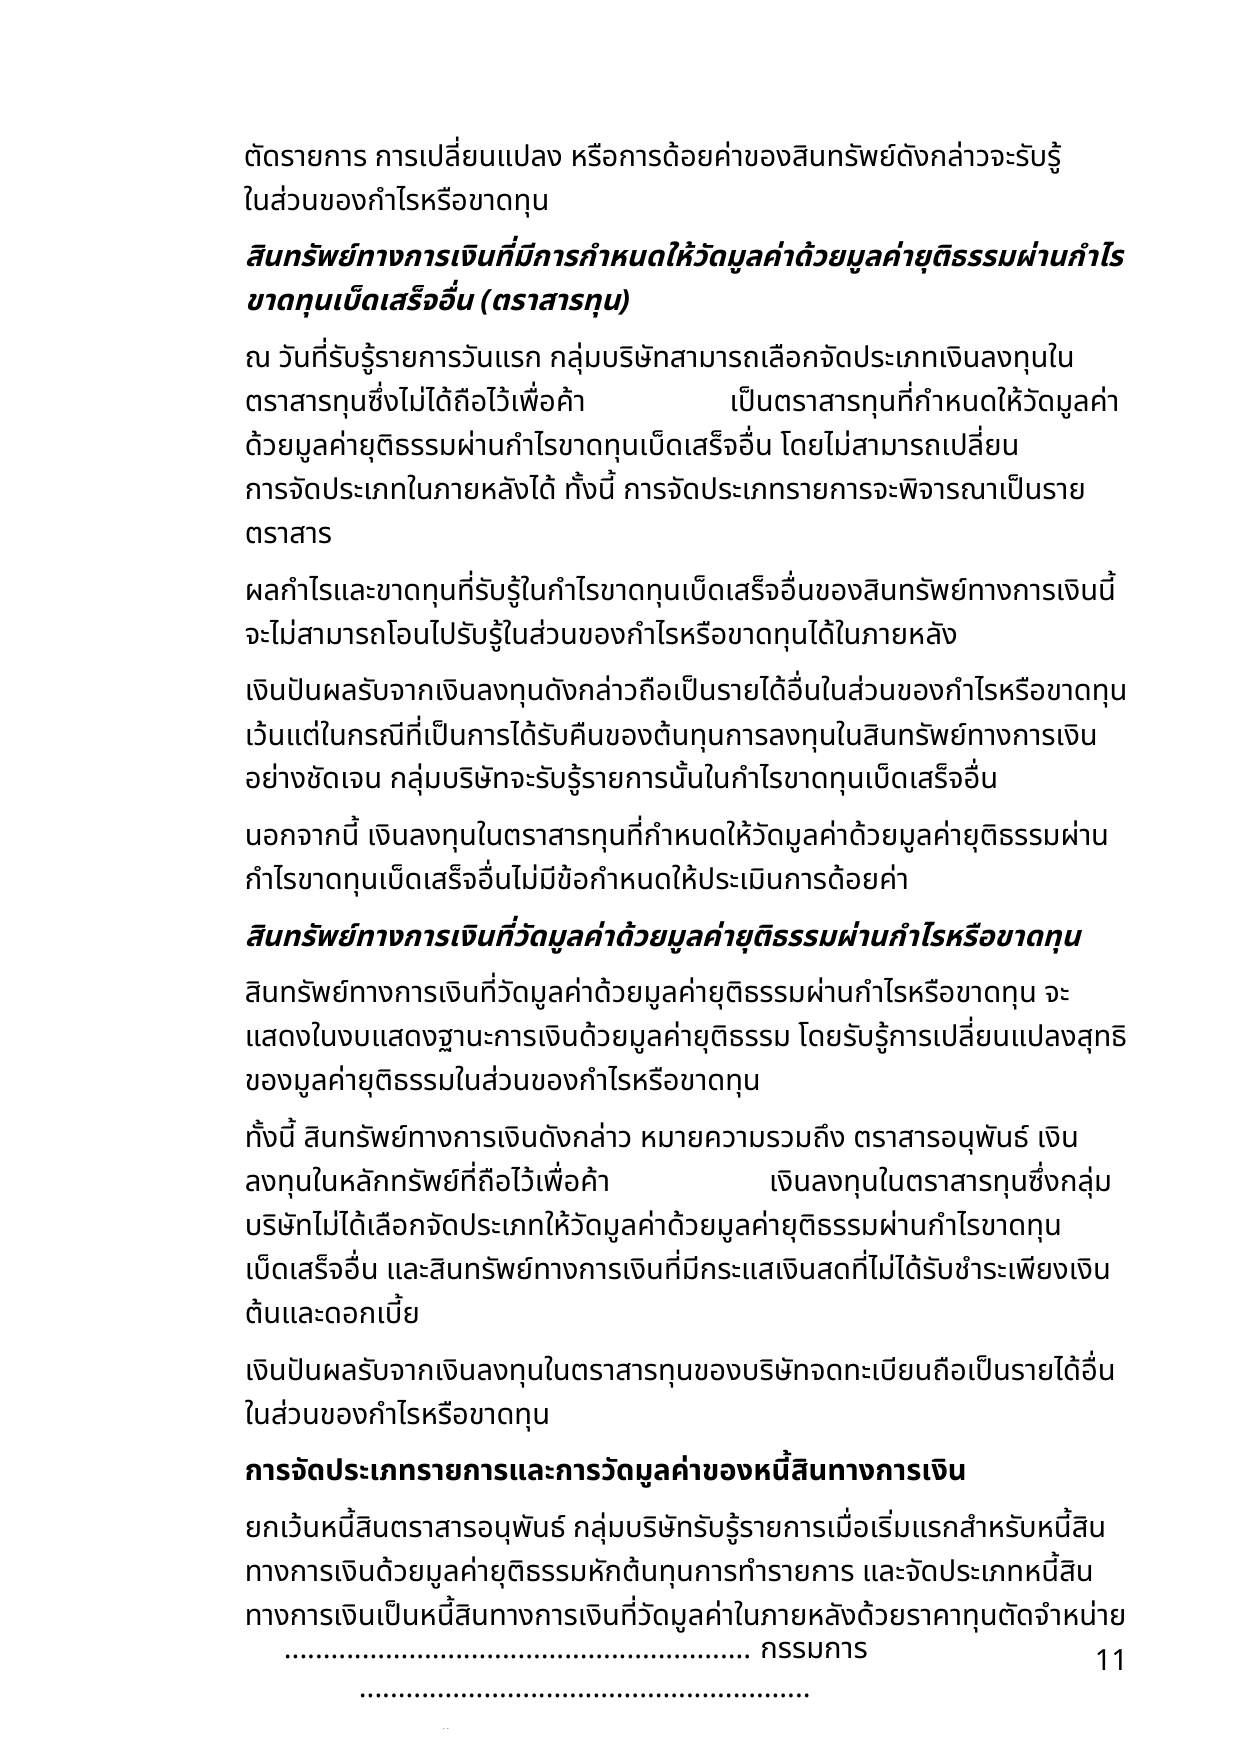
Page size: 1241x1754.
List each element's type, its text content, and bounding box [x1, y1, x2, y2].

text สินทรัพย์ทางการเงินที่วัดมูลค่าด้วยมูลค่ายุติธรรมผ่านกำไรหรือขาดทุน [244, 915, 1128, 959]
text สินทรัพย์ทางการเงินที่มีการกำหนดให้วัดมูลค่าด้วยมูลค่ายุติธรรมผ่านกำไรขาดทุนเบ็ดเสร็จอื่น (ตราสารทุน) [244, 236, 1128, 324]
text ทั้งนี้ สินทรัพย์ทางการเงินดังกล่าว หมายความรวมถึง ตราสารอนุพันธ์ เงินลงทุนในหลักทรัพย์ที่ถือไว้เพื่อค้า เงินลงทุนในตราสารทุนซึ่งกลุ่มบริษัทไม่ได้เลือกจัดประเภทให้วัดมูลค่าด้วยมูลค่ายุติธรรมผ่านกำไรขาดทุนเบ็ดเสร็จอื่น และสินทรัพย์ทางการเงินที่มีกระแสเงินสดที่ไม่ได้รับชำระเพียงเงินต้นและดอกเบี้ย [244, 1116, 1128, 1337]
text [244, 135, 1128, 223]
text สินทรัพย์ทางการเงินที่วัดมูลค่าด้วยมูลค่ายุติธรรมผ่านกำไรหรือขาดทุน จะแสดงในงบแสดงฐานะการเงินด้วยมูลค่ายุติธรรม โดยรับรู้การเปลี่ยนแปลงสุทธิของมูลค่ายุติธรรมในส่วนของกำไรหรือขาดทุน [244, 972, 1128, 1104]
text ผลกำไรและขาดทุนที่รับรู้ในกำไรขาดทุนเบ็ดเสร็จอื่นของสินทรัพย์ทางการเงินนี้จะไม่สามารถโอนไปรับรู้ในส่วนของกำไรหรือขาดทุนได้ในภายหลัง [244, 569, 1128, 657]
text นอกจากนี้ เงินลงทุนในตราสารทุนที่กำหนดให้วัดมูลค่าด้วยมูลค่ายุติธรรมผ่านกำไรขาดทุนเบ็ดเสร็จอื่นไม่มีข้อกำหนดให้ประเมินการด้อยค่า [244, 814, 1128, 903]
text ณ วันที่รับรู้รายการวันแรก กลุ่มบริษัทสามารถเลือกจัดประเภทเงินลงทุนในตราสารทุนซึ่งไม่ได้ถือไว้เพื่อค้า เป็นตราสารทุนที่กำหนดให้วัดมูลค่าด้วยมูลค่ายุติธรรมผ่านกำไรขาดทุนเบ็ดเสร็จอื่น โดยไม่สามารถเปลี่ยน การจัดประเภทในภายหลังได้ ทั้งนี้ การจัดประเภทรายการจะพิจารณาเป็นรายตราสาร [244, 336, 1128, 557]
text เงินปันผลรับจากเงินลงทุนดังกล่าวถือเป็นรายได้อื่นในส่วนของกำไรหรือขาดทุน เว้นแต่ในกรณีที่เป็นการได้รับคืนของต้นทุนการลงทุนในสินทรัพย์ทางการเงินอย่างชัดเจน กลุ่มบริษัทจะรับรู้รายการนั้นในกำไรขาดทุนเบ็ดเสร็จอื่น [244, 670, 1128, 802]
text เงินปันผลรับจากเงินลงทุนในตราสารทุนของบริษัทจดทะเบียนถือเป็นรายได้อื่นในส่วนของกำไรหรือขาดทุน [244, 1349, 1128, 1437]
text การจัดประเภทรายการและการวัดมูลค่าของหนี้สินทางการเงิน [244, 1450, 1128, 1494]
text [244, 1506, 1128, 1639]
